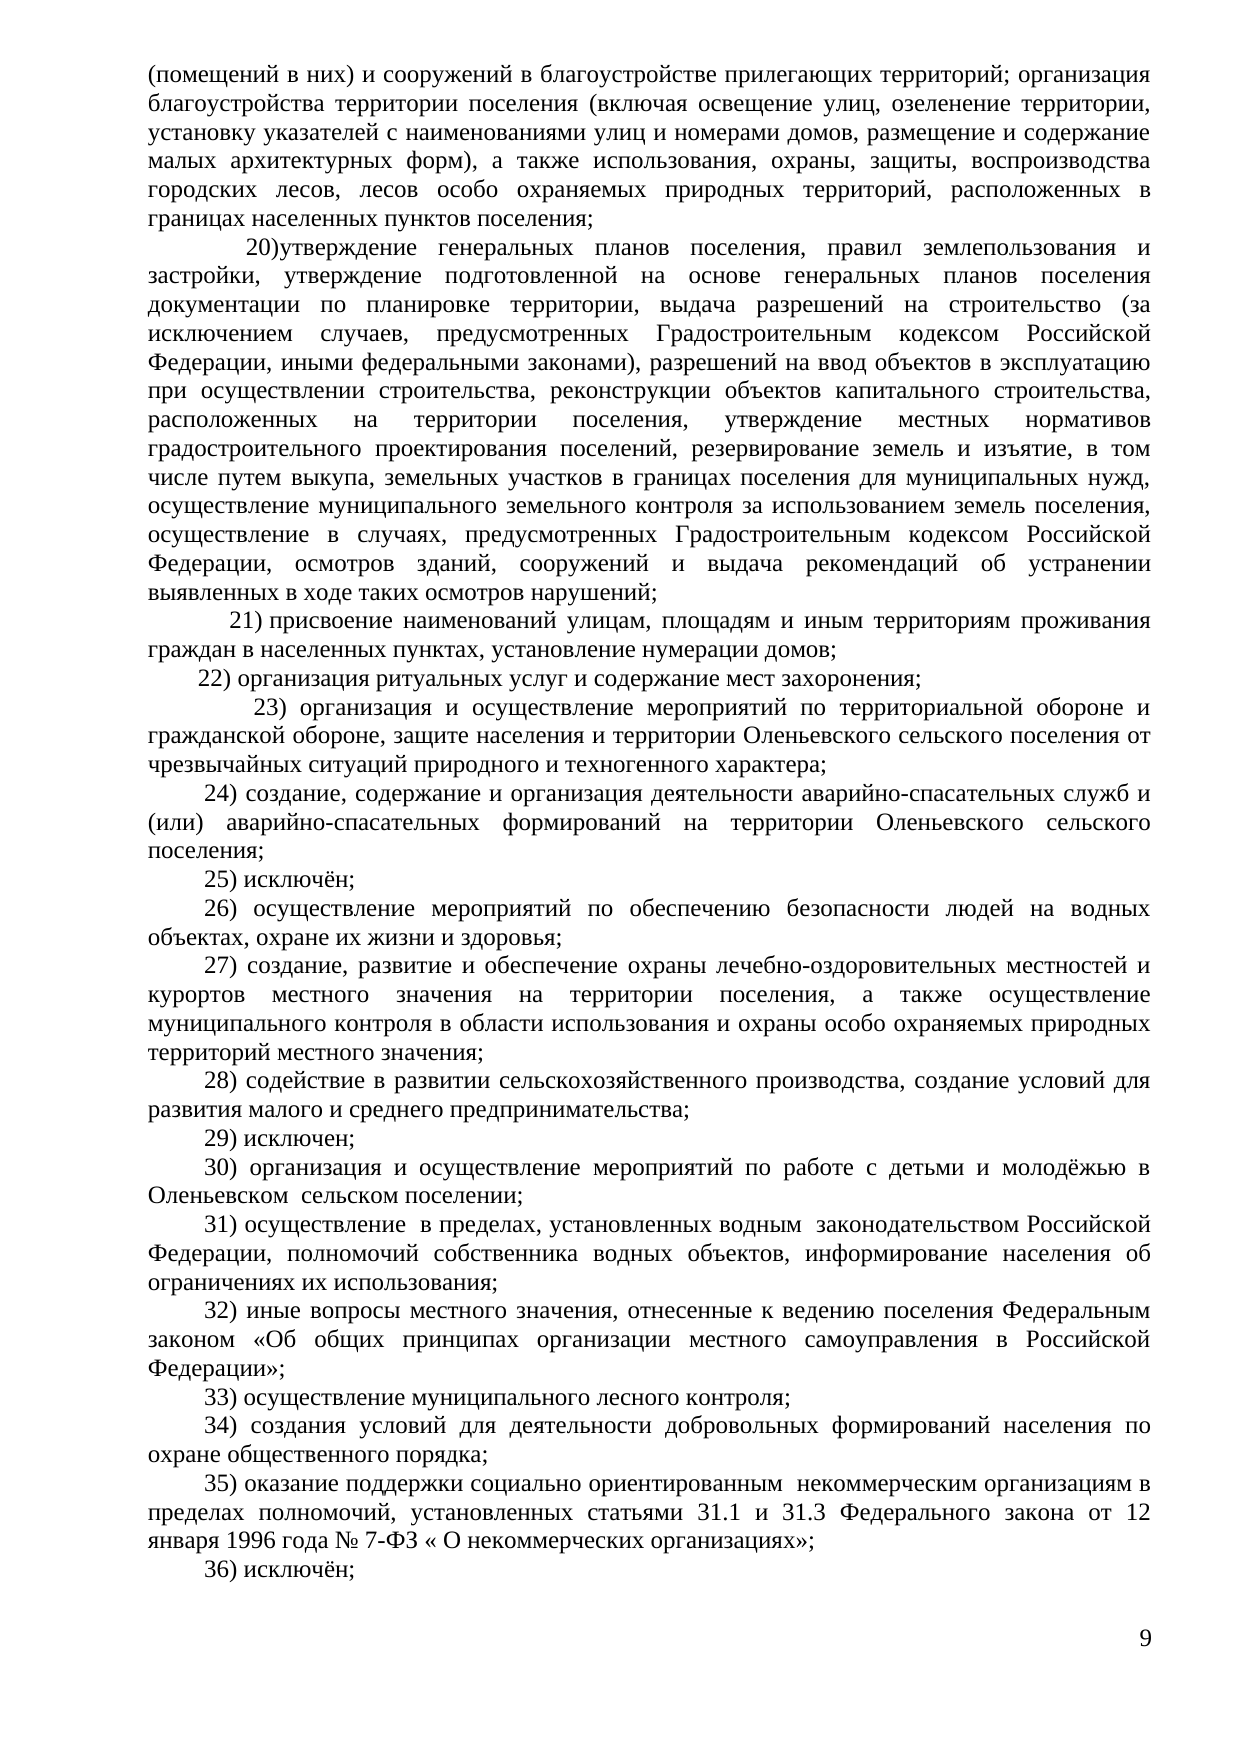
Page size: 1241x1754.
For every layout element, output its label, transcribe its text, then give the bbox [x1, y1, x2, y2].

text 33) осуществление муниципального лесного контроля; [148, 1382, 1152, 1410]
text 35) оказание поддержки социально ориентированным некоммерческим организациям в пределах полномочий, установленных статьями 31.1 и 31.3 Федерального закона от 12 января 1996 года № 7-ФЗ « О некоммерческих организациях»; [148, 1468, 1152, 1554]
text 30) организация и осуществление мероприятий по работе с детьми и молодёжью в Оленьевском сельском поселении; [148, 1152, 1152, 1209]
text 26) осуществление мероприятий по обеспечению безопасности людей на водных объектах, охране их жизни и здоровья; [148, 893, 1152, 950]
text 34) создания условий для деятельности добровольных формирований населения по охране общественного порядка; [148, 1410, 1152, 1468]
text 20)утверждение генеральных планов поселения, правил землепользования и застройки, утверждение подготовленной на основе генеральных планов поселения документации по планировке территории, выдача разрешений на строительство (за исключением случаев, предусмотренных Градостроительным кодексом Российской Федерации, иными федеральными законами), разрешений на ввод объектов в эксплуатацию при осуществлении строительства, реконструкции объектов капитального строительства, расположенных на территории поселения, утверждение местных нормативов градостроительного проектирования поселений, резервирование земель и изъятие, в том числе путем выкупа, земельных участков в границах поселения для муниципальных нужд, осуществление муниципального земельного контроля за использованием земель поселения, осуществление в случаях, предусмотренных Градостроительным кодексом Российской Федерации, осмотров зданий, сооружений и выдача рекомендаций об устранении выявленных в ходе таких осмотров нарушений; [148, 232, 1152, 605]
text 31) осуществление в пределах, установленных водным законодательством Российской Федерации, полномочий собственника водных объектов, информирование населения об ограничениях их использования; [148, 1209, 1152, 1295]
text 29) исключен; [148, 1123, 1152, 1152]
text 36) исключён; [148, 1554, 1152, 1583]
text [148, 59, 1152, 232]
text 25) исключён; [148, 864, 1152, 893]
text 23) организация и осуществление мероприятий по территориальной обороне и гражданской обороне, защите населения и территории Оленьевского сельского поселения от чрезвычайных ситуаций природного и техногенного характера; [148, 692, 1152, 778]
text 27) создание, развитие и обеспечение охраны лечебно-оздоровительных местностей и курортов местного значения на территории поселения, а также осуществление муниципального контроля в области использования и охраны особо охраняемых природных территорий местного значения; [148, 950, 1152, 1065]
text 32) иные вопросы местного значения, отнесенные к ведению поселения Федеральным законом «Об общих принципах организации местного самоуправления в Российской Федерации»; [148, 1295, 1152, 1382]
text 24) создание, содержание и организация деятельности аварийно-спасательных служб и (или) аварийно-спасательных формирований на территории Оленьевского сельского поселения; [148, 778, 1152, 864]
text 22) организация ритуальных услуг и содержание мест захоронения; [148, 663, 1152, 692]
text 21) присвоение наименований улицам, площадям и иным территориям проживания граждан в населенных пунктах, установление нумерации домов; [148, 605, 1152, 663]
text 28) содействие в развитии сельскохозяйственного производства, создание условий для развития малого и среднего предпринимательства; [148, 1065, 1152, 1123]
